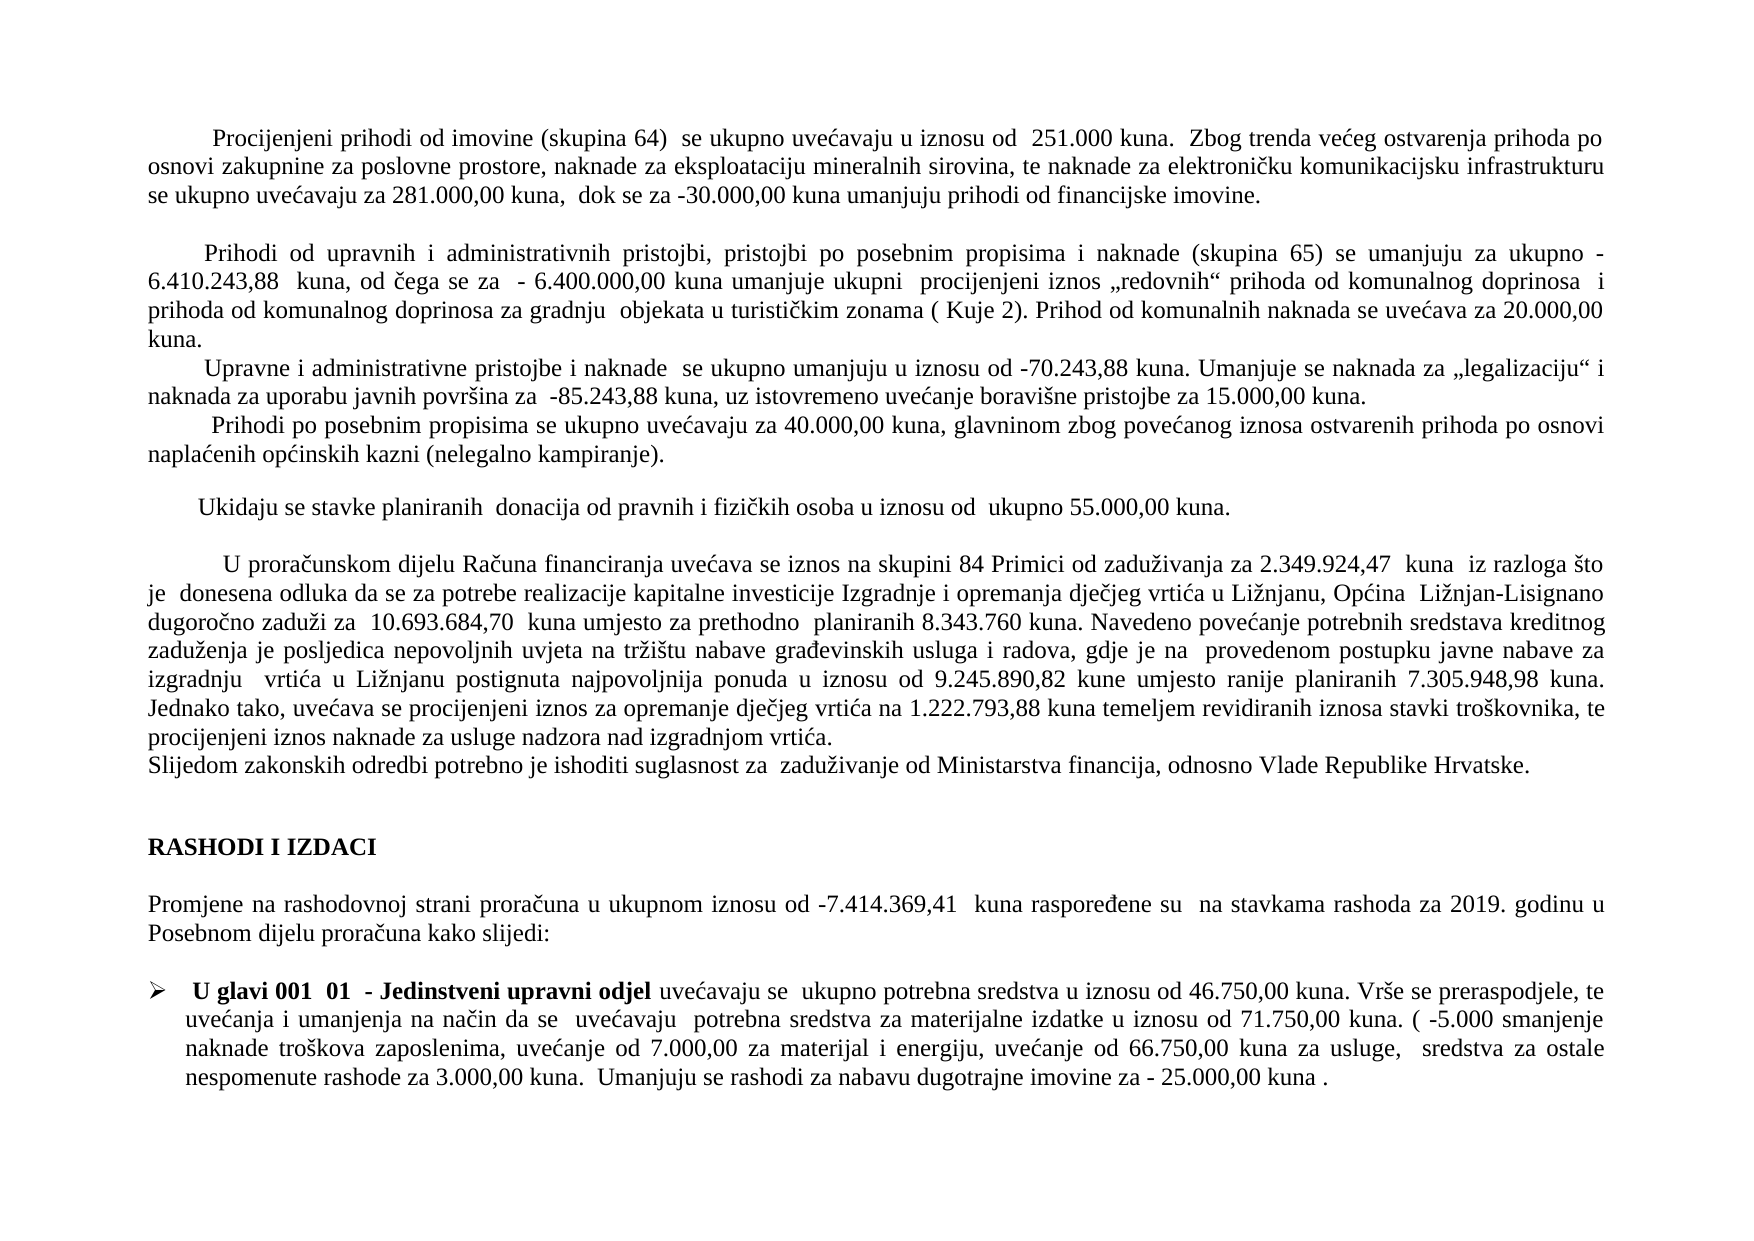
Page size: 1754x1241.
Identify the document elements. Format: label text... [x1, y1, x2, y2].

text U proračunskom dijelu Računa financiranja uvećava se iznos na skupini 84 Primici od zaduživanja za 2.349.924,47 kuna iz razloga što je donesena odluka da se za potrebe realizacije kapitalne investicije Izgradnje i opremanja dječjeg vrtića u Ližnjanu, Općina Ližnjan-Lisignano dugoročno zaduži za 10.693.684,70 kuna umjesto za prethodno planiranih 8.343.760 kuna. Navedeno povećanje potrebnih sredstava kreditnog zaduženja je posljedica nepovoljnih uvjeta na tržištu nabave građevinskih usluga i radova, gdje je na provedenom postupku javne nabave za izgradnju vrtića u Ližnjanu postignuta najpovoljnija ponuda u iznosu od 9.245.890,82 kune umjesto ranije planiranih 7.305.948,98 kuna. Jednako tako, uvećava se procijenjeni iznos za opremanje dječjeg vrtića na 1.222.793,88 kuna temeljem revidiranih iznosa stavki troškovnika, te procijenjeni iznos naknade za usluge nadzora nad izgradnjom vrtića. [148, 549, 1606, 751]
text Promjene na rashodovnoj strani proračuna u ukupnom iznosu od -7.414.369,41 kuna raspoređene su na stavkama rashoda za 2019. godinu u Posebnom dijelu proračuna kako slijedi: [148, 889, 1606, 947]
text Prihodi od upravnih i administrativnih pristojbi, pristojbi po posebnim propisima i naknade (skupina 65) se umanjuju za ukupno -6.410.243,88 kuna, od čega se za - 6.400.000,00 kuna umanjuje ukupni procijenjeni iznos „redovnih“ prihoda od komunalnog doprinosa i prihoda od komunalnog doprinosa za gradnju objekata u turističkim zonama ( Kuje 2). Prihod od komunalnih naknada se uvećava za 20.000,00 kuna. [148, 238, 1606, 353]
subtitle RASHODI I IZDACI [148, 832, 1606, 861]
text Prihodi po posebnim propisima se ukupno uvećavaju za 40.000,00 kuna, glavninom zbog povećanog iznosa ostvarenih prihoda po osnovi naplaćenih općinskih kazni (nelegalno kampiranje). [148, 410, 1606, 468]
text Procijenjeni prihodi od imovine (skupina 64) se ukupno uvećavaju u iznosu od 251.000 kuna. Zbog trenda većeg ostvarenja prihoda po osnovi zakupnine za poslovne prostore, naknade za eksploataciju mineralnih sirovina, te naknade za elektroničku komunikacijsku infrastrukturu se ukupno uvećavaju za 281.000,00 kuna, dok se za -30.000,00 kuna umanjuju prihodi od financijske imovine. [148, 123, 1606, 209]
list U glavi 001 01 - Jedinstveni upravni odjel uvećavaju se ukupno potrebna sredstva u iznosu od 46.750,00 kuna. Vrše se preraspodjele, te uvećanja i umanjenja na način da se uvećavaju potrebna sredstva za materijalne izdatke u iznosu od 71.750,00 kuna. ( -5.000 smanjenje naknade troškova zaposlenima, uvećanje od 7.000,00 za materijal i energiju, uvećanje od 66.750,00 kuna za usluge, sredstva za ostale nespomenute rashode za 3.000,00 kuna. Umanjuju se rashodi za nabavu dugotrajne imovine za - 25.000,00 kuna . [148, 976, 1606, 1091]
text Ukidaju se stavke planiranih donacija od pravnih i fizičkih osoba u iznosu od ukupno 55.000,00 kuna. [148, 492, 1606, 521]
text Upravne i administrativne pristojbe i naknade se ukupno umanjuju u iznosu od -70.243,88 kuna. Umanjuje se naknada za „legalizaciju“ i naknada za uporabu javnih površina za -85.243,88 kuna, uz istovremeno uvećanje boravišne pristojbe za 15.000,00 kuna. [148, 353, 1606, 410]
text Slijedom zakonskih odredbi potrebno je ishoditi suglasnost za zaduživanje od Ministarstva financija, odnosno Vlade Republike Hrvatske. [148, 751, 1606, 779]
